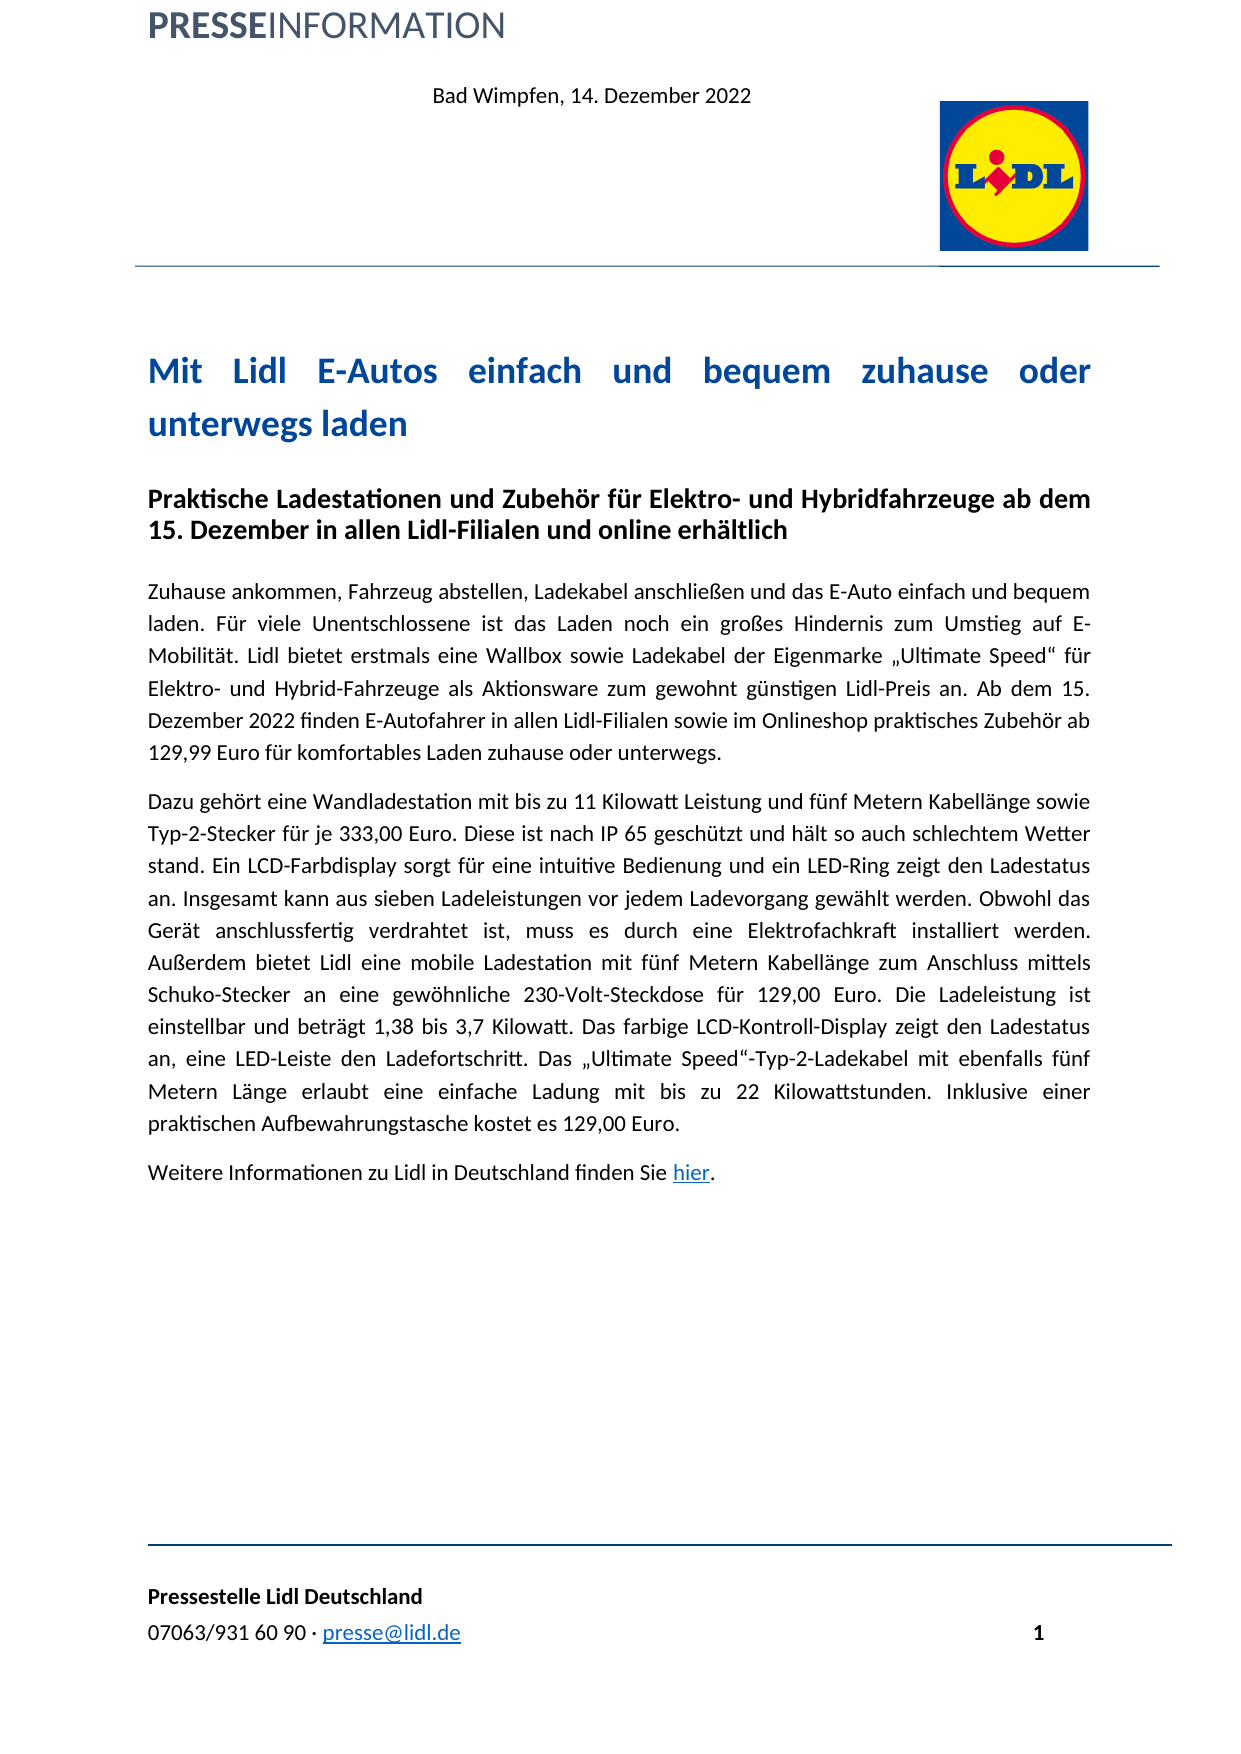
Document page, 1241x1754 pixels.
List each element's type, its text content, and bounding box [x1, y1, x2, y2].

picture [939, 101, 1089, 251]
text Weitere Informationen zu Lidl in Deutschland finden Sie hier. [148, 1158, 1092, 1186]
text Dazu gehört eine Wandladestation mit bis zu 11 Kilowatt Leistung und fünf Metern Kabellänge sowie Typ-2-Stecker für je 333,00 Euro. Diese ist nach IP 65 geschützt und hält so auch schlechtem Wetter stand. Ein LCD-Farbdisplay sorgt für eine intuitive Bedienung und ein LED-Ring zeigt den Ladestatus an. Insgesamt kann aus sieben Ladeleistungen vor jedem Ladevorgang gewählt werden. Obwohl das Gerät anschlussfertig verdrahtet ist, muss es durch eine Elektrofachkraft installiert werden. Außerdem bietet Lidl eine mobile Ladestation mit fünf Metern Kabellänge zum Anschluss mittels Schuko-Stecker an eine gewöhnliche 230-Volt-Steckdose für 129,00 Euro. Die Ladeleistung ist einstellbar und beträgt 1,38 bis 3,7 Kilowatt. Das farbige LCD-Kontroll-Display zeigt den Ladestatus an, eine LED-Leiste den Ladefortschritt. Das „Ultimate Speed“-Typ-2-Ladekabel mit ebenfalls fünf Metern Länge erlaubt eine einfache Ladung mit bis zu 22 Kilowattstunden. Inklusive einer praktischen Aufbewahrungstasche kostet es 129,00 Euro. [148, 787, 1092, 1137]
text Praktische Ladestationen und Zubehör für Elektro- und Hybridfahrzeuge ab dem 15. Dezember in allen Lidl-Filialen und online erhältlich [148, 483, 1092, 546]
text Zuhause ankommen, Fahrzeug abstellen, Ladekabel anschließen und das E-Auto einfach und bequem laden. Für viele Unentschlossene ist das Laden noch ein großes Hindernis zum Umstieg auf E-Mobilität. Lidl bietet erstmals eine Wallbox sowie Ladekabel der Eigenmarke „Ultimate Speed“ für Elektro- und Hybrid-Fahrzeuge als Aktionsware zum gewohnt günstigen Lidl-Preis an. Ab dem 15. Dezember 2022 finden E-Autofahrer in allen Lidl-Filialen sowie im Onlineshop praktisches Zubehör ab 129,99 Euro für komfortables Laden zuhause oder unterwegs. [148, 577, 1092, 766]
text Mit Lidl E-Autos einfach und bequem zuhause oder unterwegs laden [148, 347, 1092, 445]
